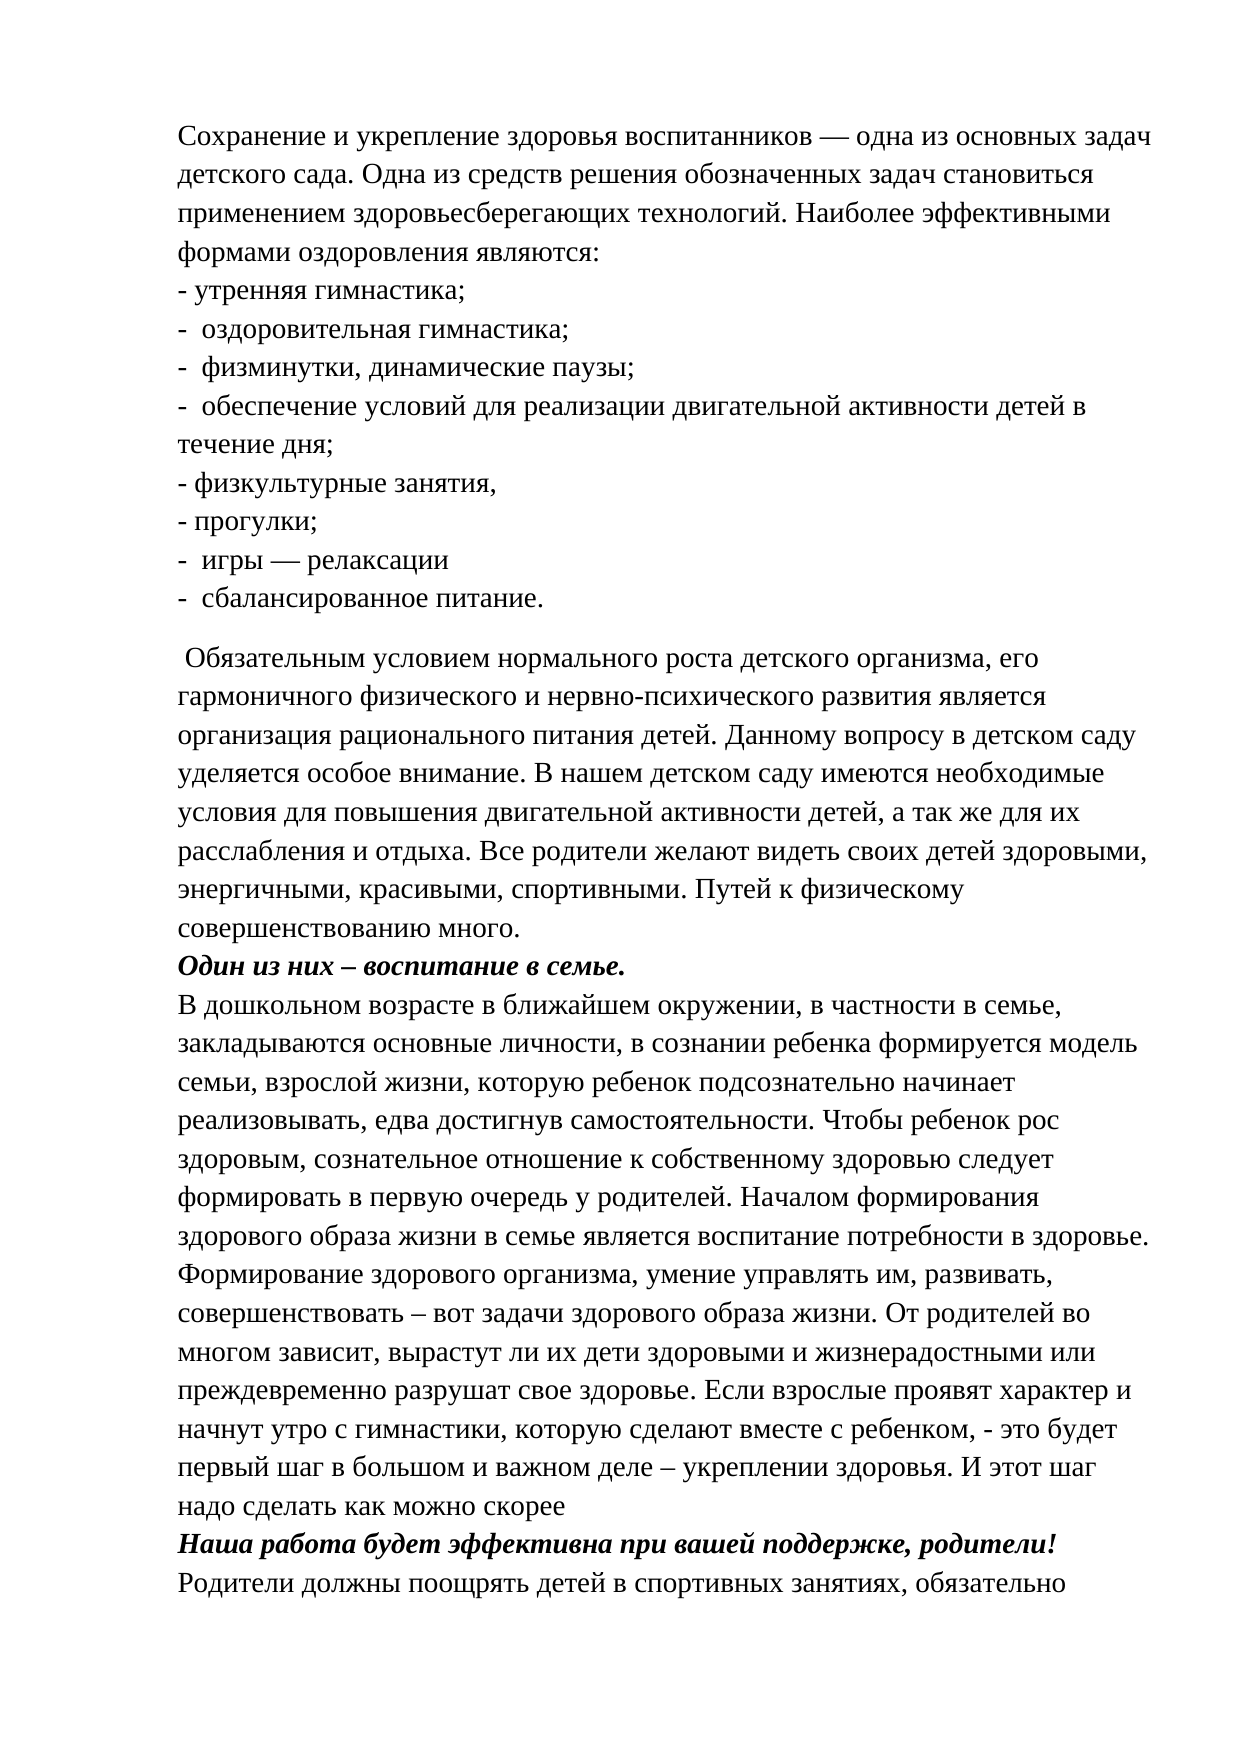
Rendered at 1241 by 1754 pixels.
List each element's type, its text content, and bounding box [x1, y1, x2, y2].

text Сохранение и укрепление здоровья воспитанников — одна из основных задач детского сада. Одна из средств решения обозначенных задач становиться применением здоровьесберегающих технологий. Наиболее эффективными формами оздоровления являются: - утренняя гимнастика; - оздоровительная гимнастика; - физминутки, динамические паузы; - обеспечение условий для реализации двигательной активности детей в течение дня; - физкультурные занятия, - прогулки; - игры — релаксации - сбалансированное питание. [177, 118, 1152, 614]
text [177, 640, 1152, 1598]
